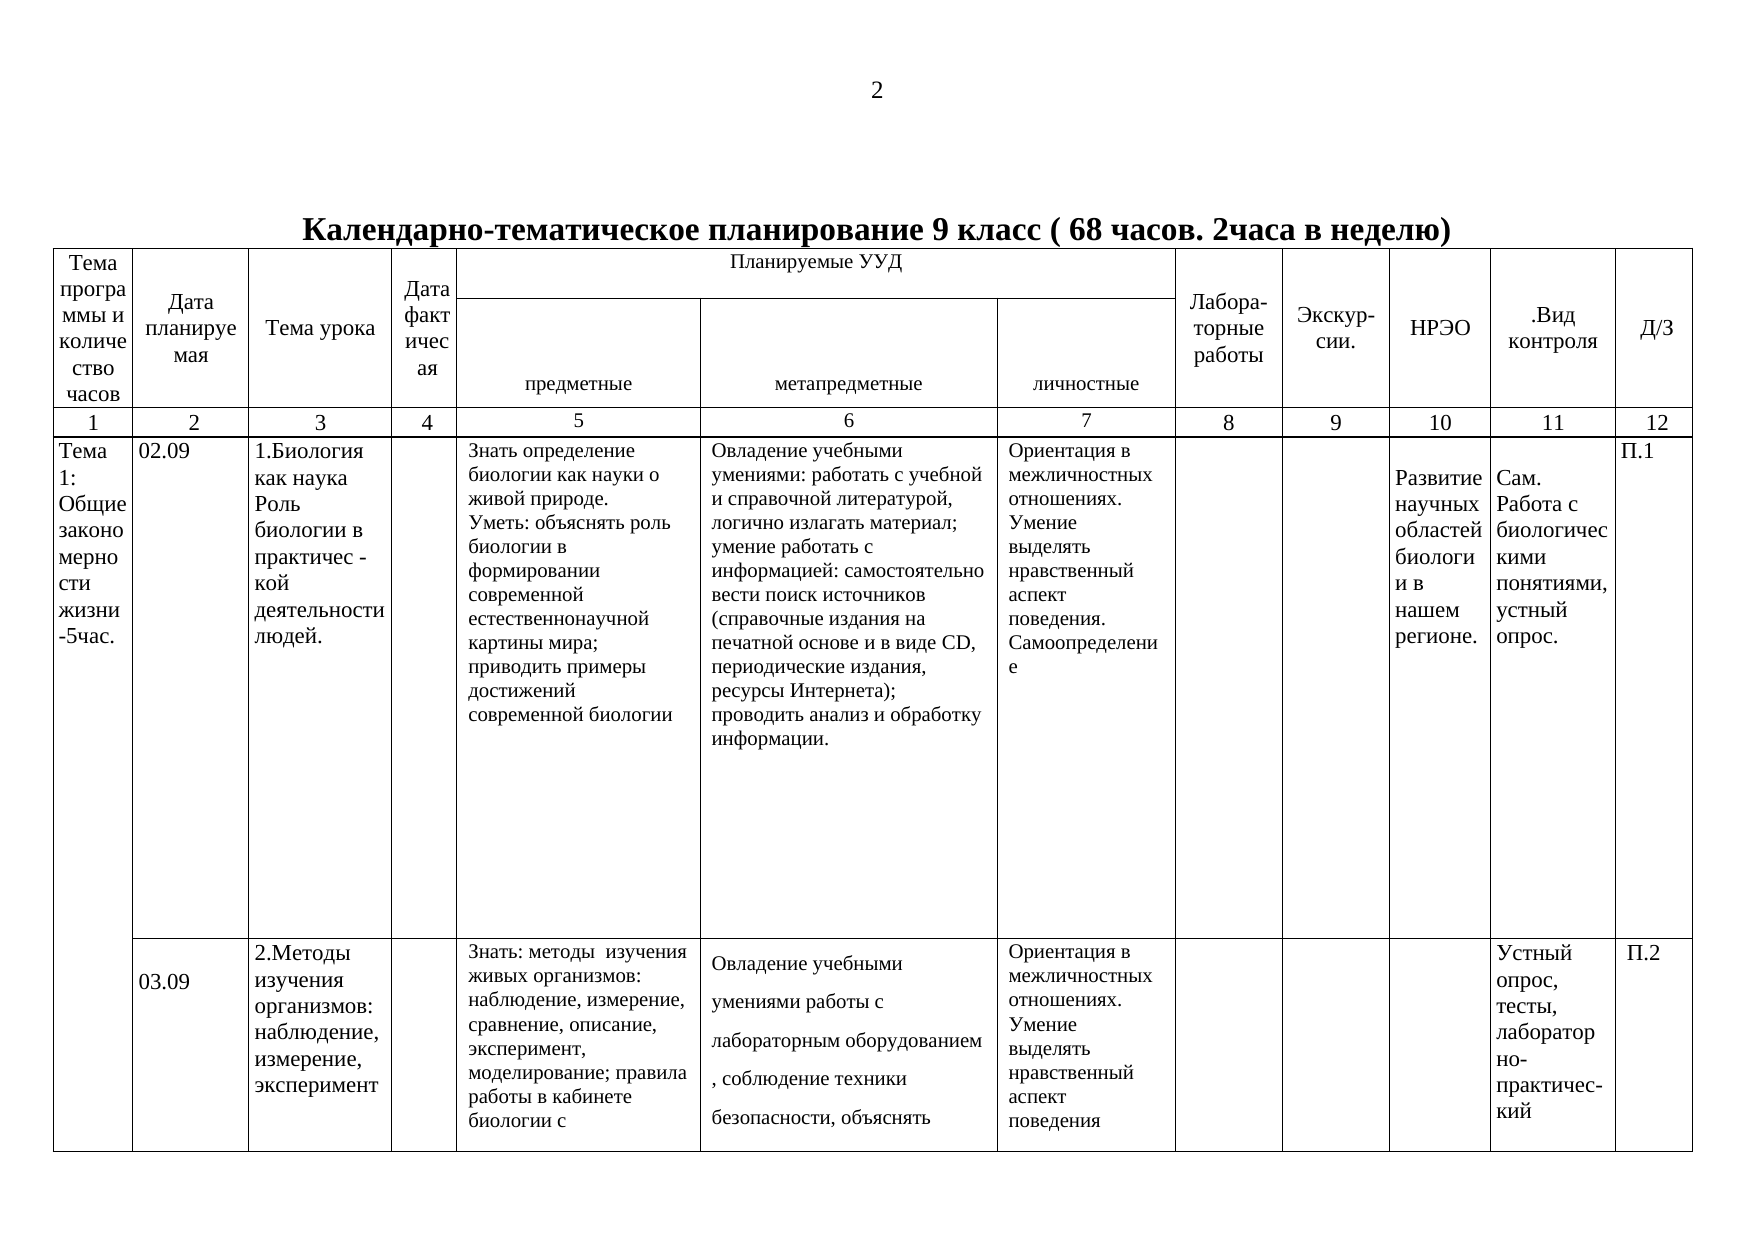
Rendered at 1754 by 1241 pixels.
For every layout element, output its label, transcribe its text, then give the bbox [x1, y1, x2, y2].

table_cell П.2 [1616, 939, 1692, 1151]
table_cell 12 [1616, 408, 1692, 436]
table_header Дата планируемая [133, 249, 248, 407]
table_header Д/З [1616, 249, 1692, 407]
table_cell [1390, 939, 1490, 1151]
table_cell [701, 939, 997, 1151]
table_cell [998, 939, 1175, 1151]
table_header Планируемые УУД [457, 249, 1175, 297]
table_cell П.1 [1616, 438, 1692, 938]
table_cell личностные [998, 299, 1175, 407]
table_cell 2 [133, 408, 248, 436]
table_header Экскур-сии. [1283, 249, 1389, 407]
table_header НРЭО [1390, 249, 1490, 407]
table_header Тема программы и количество часов [54, 249, 132, 407]
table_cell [249, 939, 391, 1151]
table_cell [1491, 939, 1615, 1151]
table_cell 7 [998, 408, 1175, 436]
table_cell 8 [1176, 408, 1282, 436]
table_cell 1.Биология как наука Роль биологии в практичес -кой деятельности людей. [249, 438, 391, 938]
table_cell 9 [1283, 408, 1389, 436]
table_header Лабора-торные работы [1176, 249, 1282, 407]
table_cell [1176, 939, 1282, 1151]
table_cell Знать определение биологии как науки о живой природе. Уметь: объяснять роль биологии в формировании современной естественнонаучной картины мира; приводить примеры достижений современной биологии [457, 438, 700, 938]
table_header .Вид контроля [1491, 249, 1615, 407]
table_cell 11 [1491, 408, 1615, 436]
table_cell 03.09 [133, 939, 248, 1151]
table_cell 3 [249, 408, 391, 436]
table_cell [457, 939, 700, 1151]
table_header Тема урока [249, 249, 391, 407]
table_cell Тема 1: Общие закономерности жизни-5час. [54, 438, 132, 1151]
title Календарно-тематическое планирование 9 класс ( 68 часов. 2часа в неделю) [89, 209, 1665, 247]
table_cell Развитие научных областей биологии в нашем регионе. [1390, 438, 1490, 938]
table_header Дата фактичесая [392, 249, 456, 407]
table_cell Сам. Работа с биологическими понятиями, устный опрос. [1491, 438, 1615, 938]
table_cell предметные [457, 299, 700, 407]
table_cell [1283, 438, 1389, 938]
table_cell [1176, 438, 1282, 938]
table_cell 6 [701, 408, 997, 436]
table_cell Овладение учебными умениями: работать с учебной и справочной литературой, логично излагать материал; умение работать с информацией: самостоятельно вести поиск источников (справочные издания на печатной основе и в виде СD, периодические издания, ресурсы Интернета); проводить анализ и обработку информации. [701, 438, 997, 938]
table_cell 5 [457, 408, 700, 436]
table_cell 4 [392, 408, 456, 436]
table_cell 1 [54, 408, 132, 436]
table_cell 10 [1390, 408, 1490, 436]
table_cell Ориентация в межличностных отношениях. Умение выделять нравственный аспект поведения. Самоопределение [998, 438, 1175, 938]
table_cell 02.09 [133, 438, 248, 938]
table_cell [1283, 939, 1389, 1151]
table_cell метапредметные [701, 299, 997, 407]
table_cell [392, 939, 456, 1151]
table_cell [392, 438, 456, 938]
